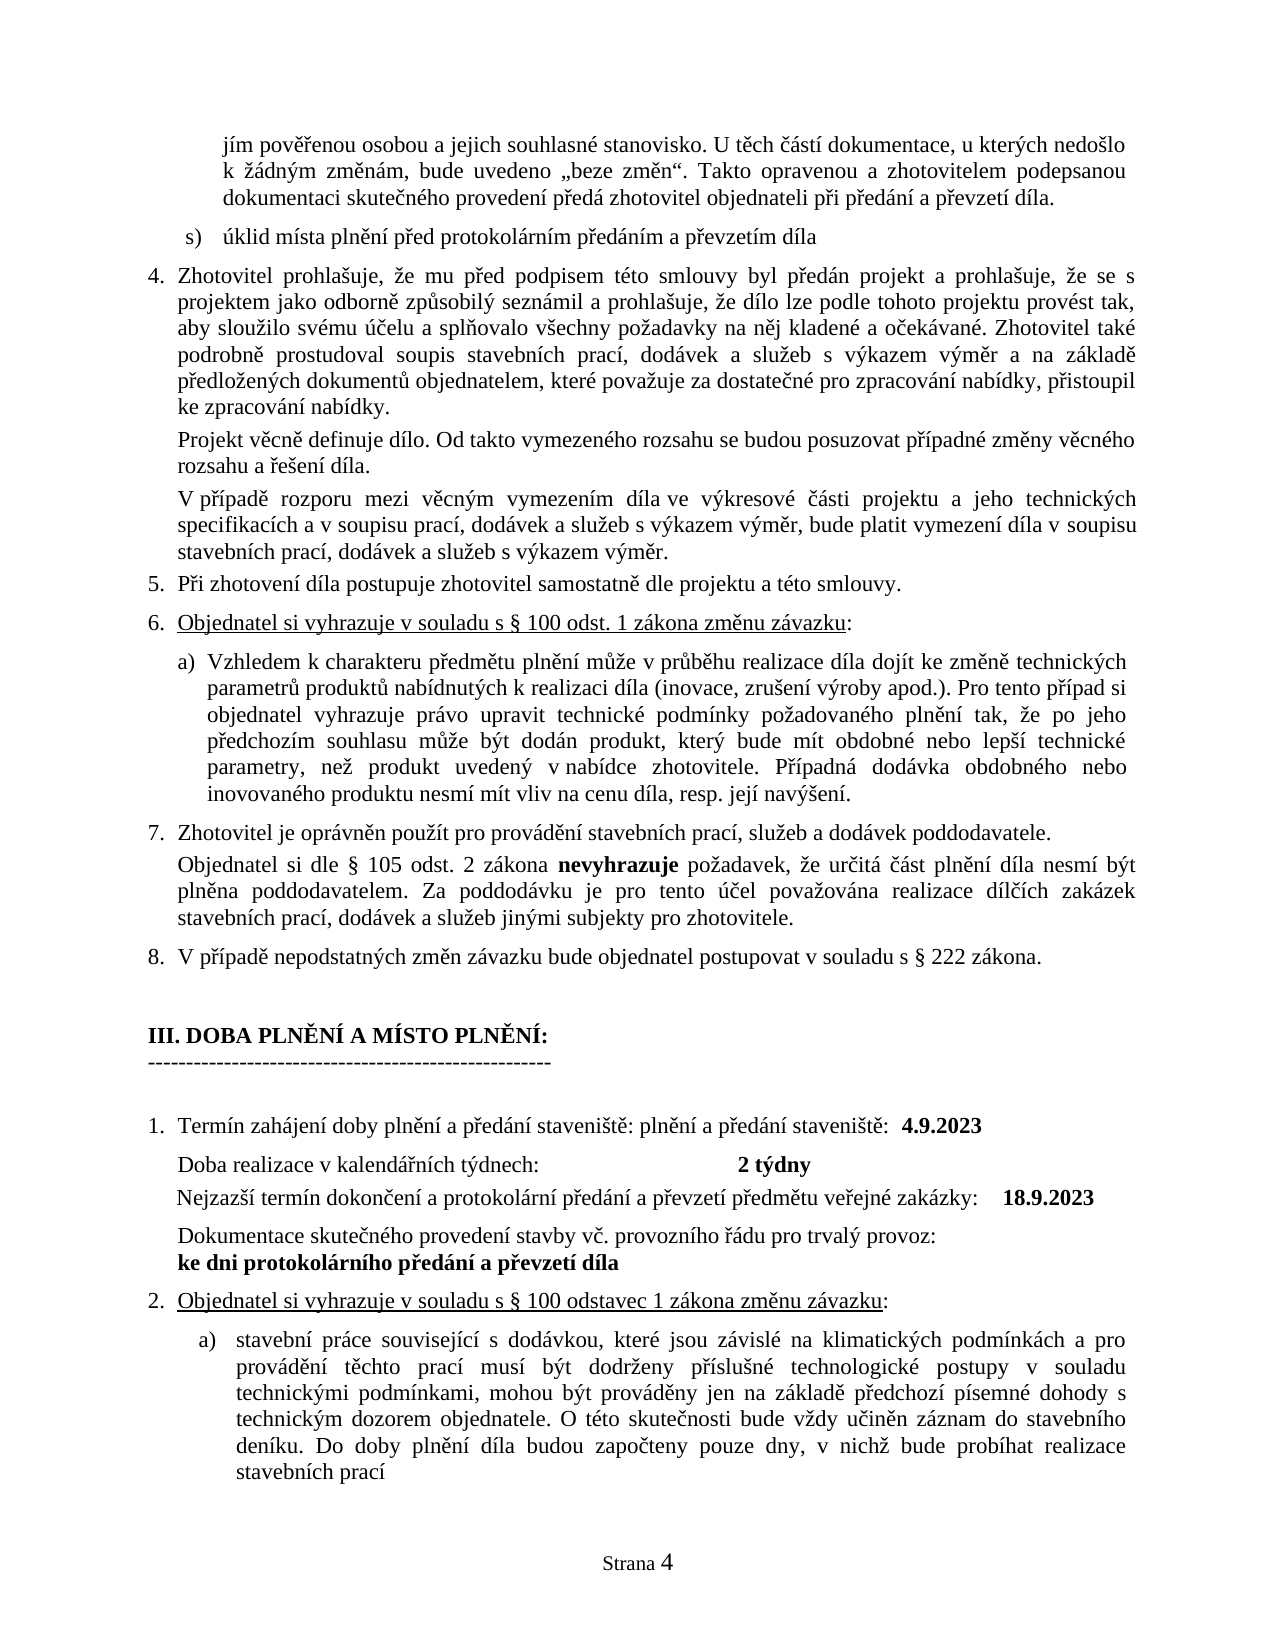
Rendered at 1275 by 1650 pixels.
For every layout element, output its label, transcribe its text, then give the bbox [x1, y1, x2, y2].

list Vzhledem k charakteru předmětu plnění může v průběhu realizace díla dojít ke změně technických parametrů produktů nabídnutých k realizaci díla (inovace, zrušení výroby apod.). Pro tento případ si objednatel vyhrazuje právo upravit technické podmínky požadovaného plnění tak, že po jeho předchozím souhlasu může být dodán produkt, který bude mít obdobné nebo lepší technické parametry, než produkt uvedený v nabídce zhotovitele. Případná dodávka obdobného nebo inovovaného produktu nesmí mít vliv na cenu díla, resp. její navýšení. [177, 648, 1127, 806]
text ke dni protokolárního předání a převzetí díla [148, 1249, 1127, 1275]
list Při zhotovení díla postupuje zhotovitel samostatně dle projektu a této smlouvy. [148, 570, 1137, 597]
list Zhotovitel prohlašuje, že mu před podpisem této smlouvy byl předán projekt a prohlašuje, že se s projektem jako odborně způsobilý seznámil a prohlašuje, že dílo lze podle tohoto projektu provést tak, aby sloužilo svému účelu a splňovalo všechny požadavky na něj kladené a očekávané. Zhotovitel také podrobně prostudoval soupis stavebních prací, dodávek a služeb s výkazem výměr a na základě předložených dokumentů objednatelem, které považuje za dostatečné pro zpracování nabídky, přistoupil ke zpracování nabídky. [148, 262, 1137, 420]
text ----------------------------------------------------- [148, 1048, 1137, 1074]
list Zhotovitel je oprávněn použít pro provádění stavebních prací, služeb a dodávek poddodavatele. [148, 819, 1137, 845]
text Doba realizace v kalendářních týdnech: 2 týdny [177, 1151, 1127, 1177]
list úklid místa plnění před protokolárním předáním a převzetím díla [185, 223, 1127, 249]
text Dokumentace skutečného provedení stavby vč. provozního řádu pro trvalý provoz: [148, 1222, 1127, 1249]
list Termín zahájení doby plnění a předání staveniště: plnění a předání staveniště: 4.9.2023 [148, 1112, 1127, 1138]
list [185, 131, 1127, 210]
list stavební práce související s dodávkou, které jsou závislé na klimatických podmínkách a pro provádění těchto prací musí být dodrženy příslušné technologické postupy v souladu technickými podmínkami, mohou být prováděny jen na základě předchozí písemné dohody s technickým dozorem objednatele. O této skutečnosti bude vždy učiněn záznam do stavebního deníku. Do doby plnění díla budou započteny pouze dny, v nichž bude probíhat realizace stavebních prací [198, 1326, 1127, 1484]
text Objednatel si dle § 105 odst. 2 zákona nevyhrazuje požadavek, že určitá část plnění díla nesmí být plněna poddodavatelem. Za poddodávku je pro tento účel považována realizace dílčích zakázek stavebních prací, dodávek a služeb jinými subjekty pro zhotovitele. [177, 851, 1137, 930]
text III. DOBA PLNĚNÍ A MÍSTO PLNĚNÍ: [148, 1022, 1137, 1048]
text Nejzazší termín dokončení a protokolární předání a převzetí předmětu veřejné zakázky: 18.9.2023 [148, 1183, 1127, 1210]
list V případě nepodstatných změn závazku bude objednatel postupovat v souladu s § 222 zákona. [148, 943, 1137, 969]
text V případě rozporu mezi věcným vymezením díla ve výkresové části projektu a jeho technických specifikacích a v soupisu prací, dodávek a služeb s výkazem výměr, bude platit vymezení díla v soupisu stavebních prací, dodávek a služeb s výkazem výměr. [177, 485, 1137, 564]
list Objednatel si vyhrazuje v souladu s § 100 odstavec 1 zákona změnu závazku: [148, 1288, 1127, 1314]
list Objednatel si vyhrazuje v souladu s § 100 odst. 1 zákona změnu závazku: [148, 609, 1127, 636]
text Projekt věcně definuje dílo. Od takto vymezeného rozsahu se budou posuzovat případné změny věcného rozsahu a řešení díla. [177, 426, 1137, 479]
